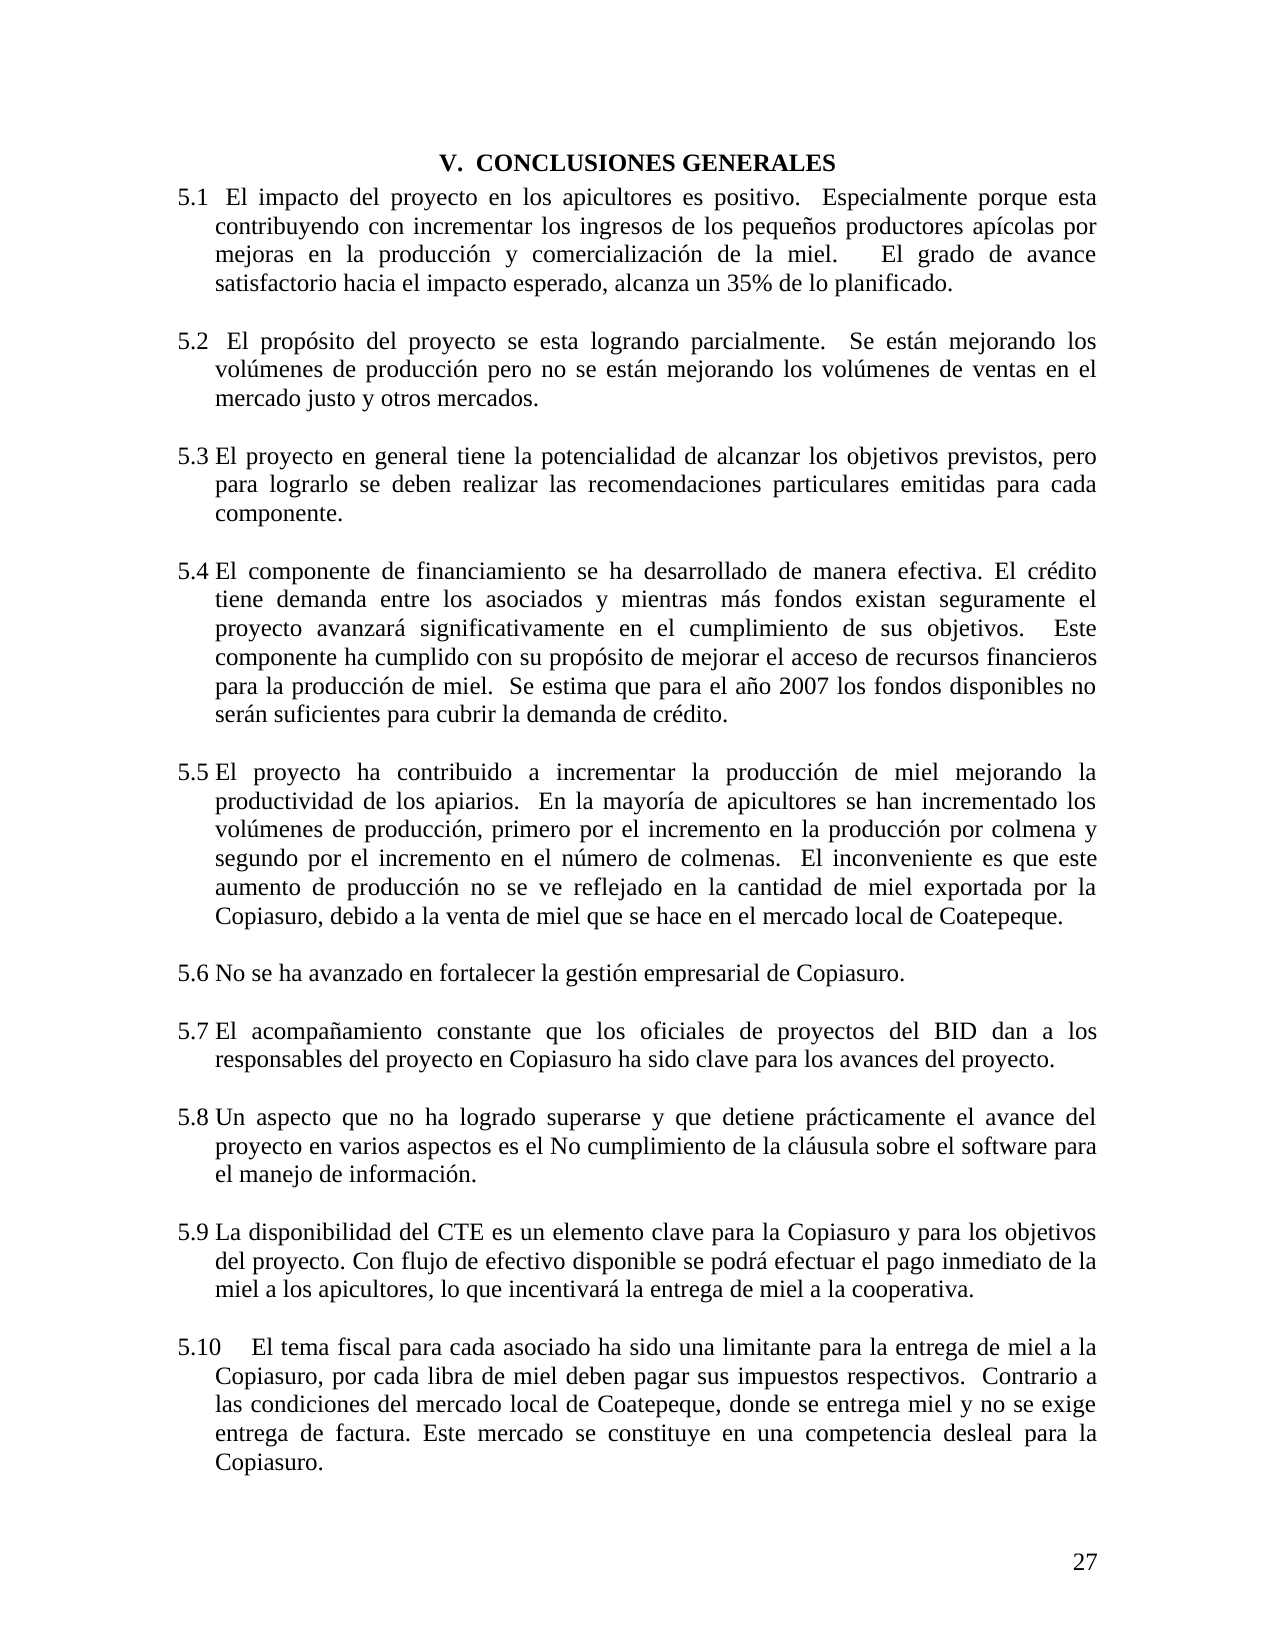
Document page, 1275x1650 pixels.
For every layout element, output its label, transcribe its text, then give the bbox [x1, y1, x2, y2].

list Un aspecto que no ha logrado superarse y que detiene prácticamente el avance del proyecto en varios aspectos es el No cumplimiento de la cláusula sobre el software para el manejo de información. [177, 1102, 1098, 1188]
subtitle V. CONCLUSIONES GENERALES [177, 148, 1098, 176]
list El propósito del proyecto se esta logrando parcialmente. Se están mejorando los volúmenes de producción pero no se están mejorando los volúmenes de ventas en el mercado justo y otros mercados. [177, 326, 1098, 412]
list El componente de financiamiento se ha desarrollado de manera efectiva. El crédito tiene demanda entre los asociados y mientras más fondos existan seguramente el proyecto avanzará significativamente en el cumplimiento de sus objetivos. Este componente ha cumplido con su propósito de mejorar el acceso de recursos financieros para la producción de miel. Se estima que para el año 2007 los fondos disponibles no serán suficientes para cubrir la demanda de crédito. [177, 556, 1098, 728]
list No se ha avanzado en fortalecer la gestión empresarial de Copiasuro. [177, 958, 1098, 987]
list El proyecto en general tiene la potencialidad de alcanzar los objetivos previstos, pero para lograrlo se deben realizar las recomendaciones particulares emitidas para cada componente. [177, 441, 1098, 527]
list El proyecto ha contribuido a incrementar la producción de miel mejorando la productividad de los apiarios. En la mayoría de apicultores se han incrementado los volúmenes de producción, primero por el incremento en la producción por colmena y segundo por el incremento en el número de colmenas. El inconveniente es que este aumento de producción no se ve reflejado en la cantidad de miel exportada por la Copiasuro, debido a la venta de miel que se hace en el mercado local de Coatepeque. [177, 757, 1098, 929]
list El tema fiscal para cada asociado ha sido una limitante para la entrega de miel a la Copiasuro, por cada libra de miel deben pagar sus impuestos respectivos. Contrario a las condiciones del mercado local de Coatepeque, donde se entrega miel y no se exige entrega de factura. Este mercado se constituye en una competencia desleal para la Copiasuro. [177, 1332, 1098, 1476]
list El impacto del proyecto en los apicultores es positivo. Especialmente porque esta contribuyendo con incrementar los ingresos de los pequeños productores apícolas por mejoras en la producción y comercialización de la miel. El grado de avance satisfactorio hacia el impacto esperado, alcanza un 35% de lo planificado. [177, 182, 1098, 297]
list El acompañamiento constante que los oficiales de proyectos del BID dan a los responsables del proyecto en Copiasuro ha sido clave para los avances del proyecto. [177, 1016, 1098, 1073]
list La disponibilidad del CTE es un elemento clave para la Copiasuro y para los objetivos del proyecto. Con flujo de efectivo disponible se podrá efectuar el pago inmediato de la miel a los apicultores, lo que incentivará la entrega de miel a la cooperativa. [177, 1217, 1098, 1303]
